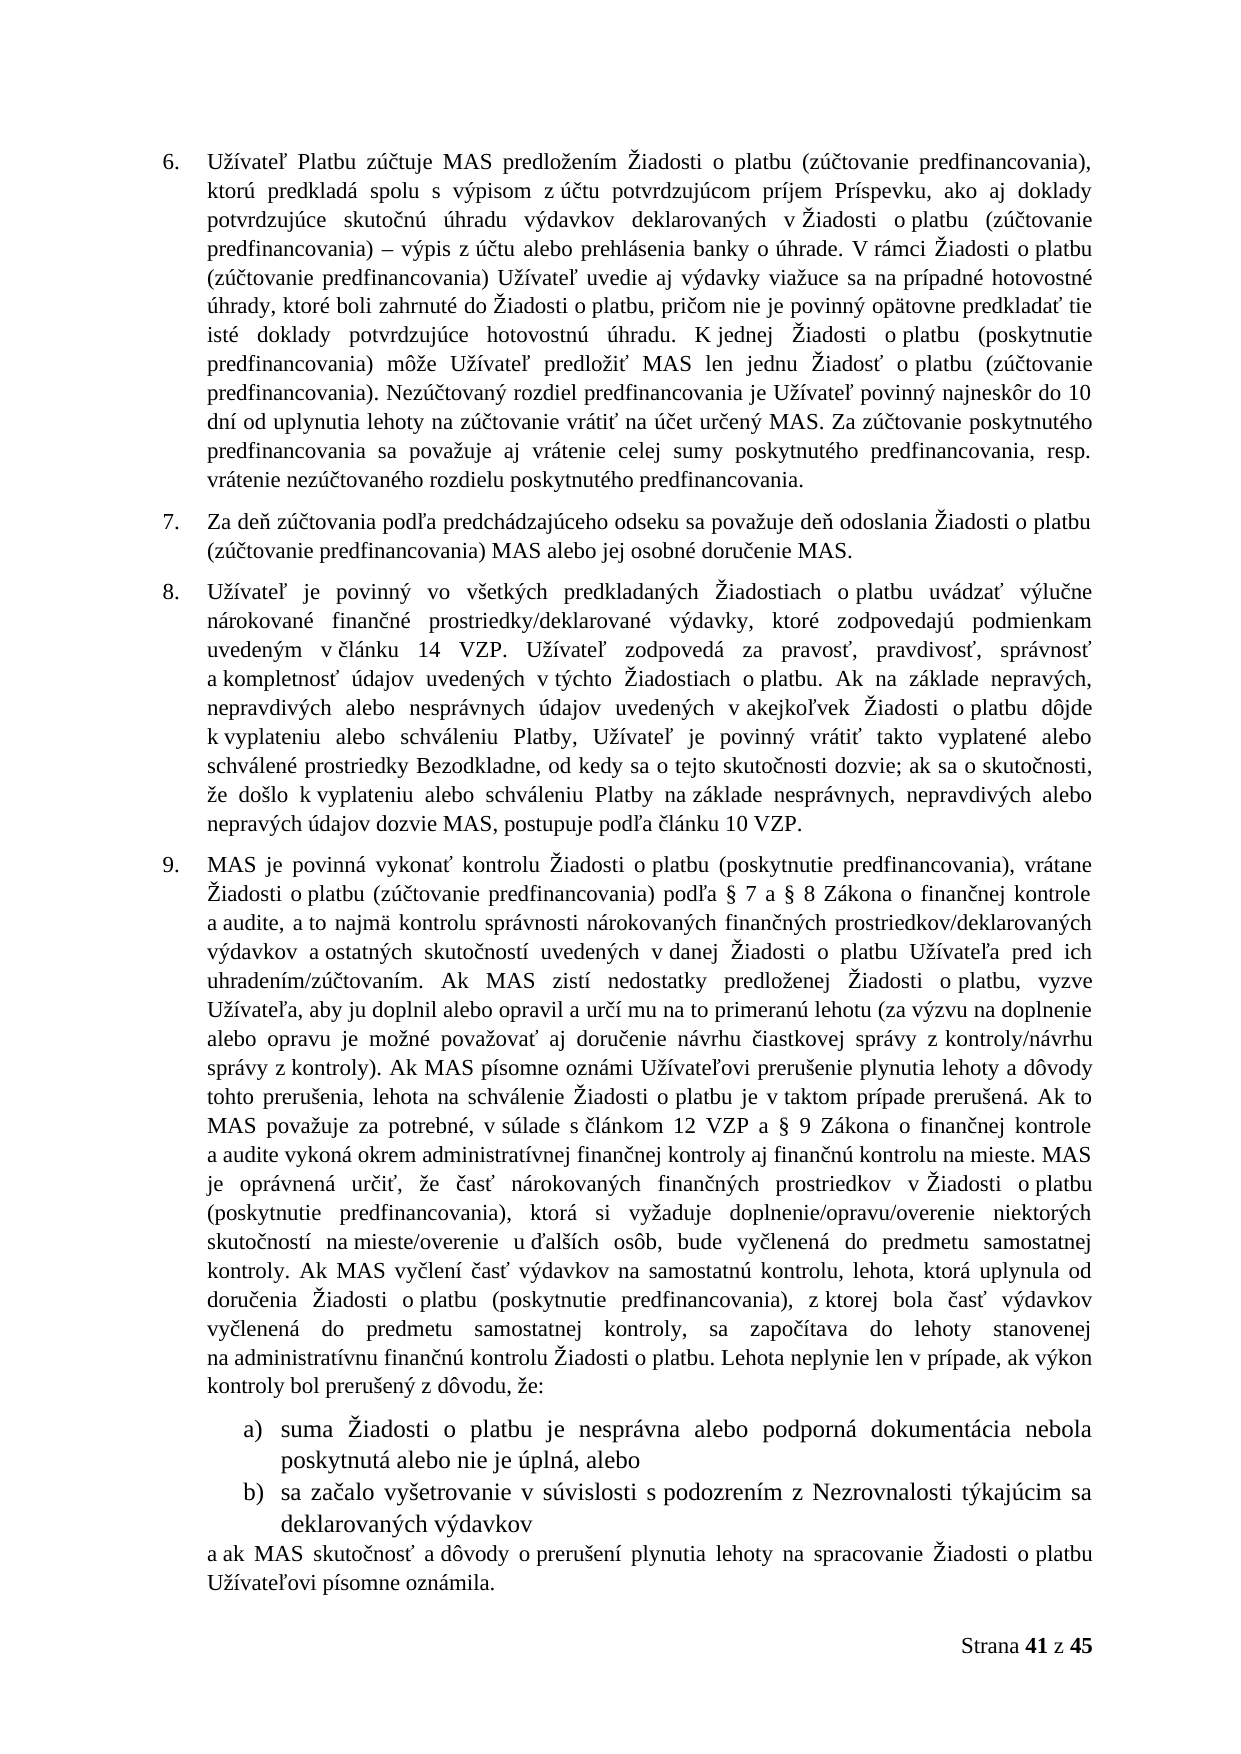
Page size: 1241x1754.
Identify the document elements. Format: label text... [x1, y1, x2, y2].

list Za deň zúčtovania podľa predchádzajúceho odseku sa považuje deň odoslania Žiadosti o platbu (zúčtovanie predfinancovania) MAS alebo jej osobné doručenie MAS. [162, 508, 1092, 563]
list Užívateľ je povinný vo všetkých predkladaných Žiadostiach o platbu uvádzať výlučne nárokované finančné prostriedky/deklarované výdavky, ktoré zodpovedajú podmienkam uvedeným v článku 14 VZP. Užívateľ zodpovedá za pravosť, pravdivosť, správnosť a kompletnosť údajov uvedených v týchto Žiadostiach o platbu. Ak na základe nepravých, nepravdivých alebo nesprávnych údajov uvedených v akejkoľvek Žiadosti o platbu dôjde k vyplateniu alebo schváleniu Platby, Užívateľ je povinný vrátiť takto vyplatené alebo schválené prostriedky Bezodkladne, od kedy sa o tejto skutočnosti dozvie; ak sa o skutočnosti, že došlo k vyplateniu alebo schváleniu Platby na základe nesprávnych, nepravdivých alebo nepravých údajov dozvie MAS, postupuje podľa článku 10 VZP. [162, 578, 1092, 836]
text a ak MAS skutočnosť a dôvody o prerušení plynutia lehoty na spracovanie Žiadosti o platbu Užívateľovi písomne oznámila. [207, 1540, 1092, 1596]
list suma Žiadosti o platbu je nesprávna alebo podporná dokumentácia nebola poskytnutá alebo nie je úplná, alebo [243, 1414, 1092, 1474]
list MAS je povinná vykonať kontrolu Žiadosti o platbu (poskytnutie predfinancovania), vrátane Žiadosti o platbu (zúčtovanie predfinancovania) podľa § § 8 Zákona o finančnej kontrole a audite, a to najmä kontrolu správnosti nárokovaných finančných prostriedkov/deklarovaných výdavkov a ostatných skutočností uvedených v danej Žiadosti o platbu Užívateľa pred ich uhradením/zúčtovaním. Ak MAS zistí nedostatky predloženej Žiadosti o platbu, vyzve Užívateľa, aby ju doplnil alebo opravil a určí mu na to primeranú lehotu (za výzvu na doplnenie alebo opravu je možné považovať aj doručenie návrhu čiastkovej správy z kontroly/návrhu správy z kontroly). Ak MAS písomne oznámi Užívateľovi prerušenie plynutia lehoty a dôvody tohto prerušenia, lehota na schválenie Žiadosti o platbu je v taktom prípade prerušená. Ak to MAS považuje za potrebné, v súlade s článkom 12 VZP a § 9 Zákona o finančnej kontrole a audite vykoná okrem administratívnej finančnej kontroly aj finančnú kontrolu na mieste. MAS je oprávnená určiť, že časť nárokovaných finančných prostriedkov v Žiadosti o platbu (poskytnutie predfinancovania), ktorá si vyžaduje doplnenie/opravu/overenie niektorých skutočností na mieste/overenie u ďalších osôb, bude vyčlenená do predmetu samostatnej kontroly. Ak MAS vyčlení časť výdavkov na samostatnú kontrolu, lehota, ktorá uplynula od doručenia Žiadosti o platbu (poskytnutie predfinancovania), z ktorej bola časť výdavkov vyčlenená do predmetu samostatnej kontroly, sa započítava do lehoty stanovenej na administratívnu finančnú kontrolu Žiadosti o platbu. Lehota neplynie len v prípade, ak výkon kontroly bol prerušený z dôvodu, že: [162, 851, 1092, 1399]
list Užívateľ Platbu zúčtuje MAS predložením Žiadosti o platbu (zúčtovanie predfinancovania), ktorú predkladá spolu s výpisom z účtu potvrdzujúcom príjem Príspevku, ako aj doklady potvrdzujúce skutočnú úhradu výdavkov deklarovaných v Žiadosti o platbu (zúčtovanie predfinancovania) – výpis z účtu alebo prehlásenia banky o úhrade. V rámci Žiadosti o platbu (zúčtovanie predfinancovania) Užívateľ uvedie aj výdavky viažuce sa na prípadné hotovostné úhrady, ktoré boli zahrnuté do Žiadosti o platbu, pričom nie je povinný opätovne predkladať tie isté doklady potvrdzujúce hotovostnú úhradu. K jednej Žiadosti o platbu (poskytnutie predfinancovania) môže Užívateľ predložiť MAS len jednu Žiadosť o platbu (zúčtovanie predfinancovania). Nezúčtovaný rozdiel predfinancovania je Užívateľ povinný najneskôr do 10 dní od uplynutia lehoty na zúčtovanie vrátiť na účet určený MAS. Za zúčtovanie poskytnutého predfinancovania sa považuje aj vrátenie celej sumy poskytnutého predfinancovania, resp. vrátenie nezúčtovaného rozdielu poskytnutého predfinancovania. [162, 148, 1092, 493]
list sa začalo vyšetrovanie v súvislosti s podozrením z Nezrovnalosti týkajúcim sa deklarovaných výdavkov [243, 1477, 1092, 1537]
